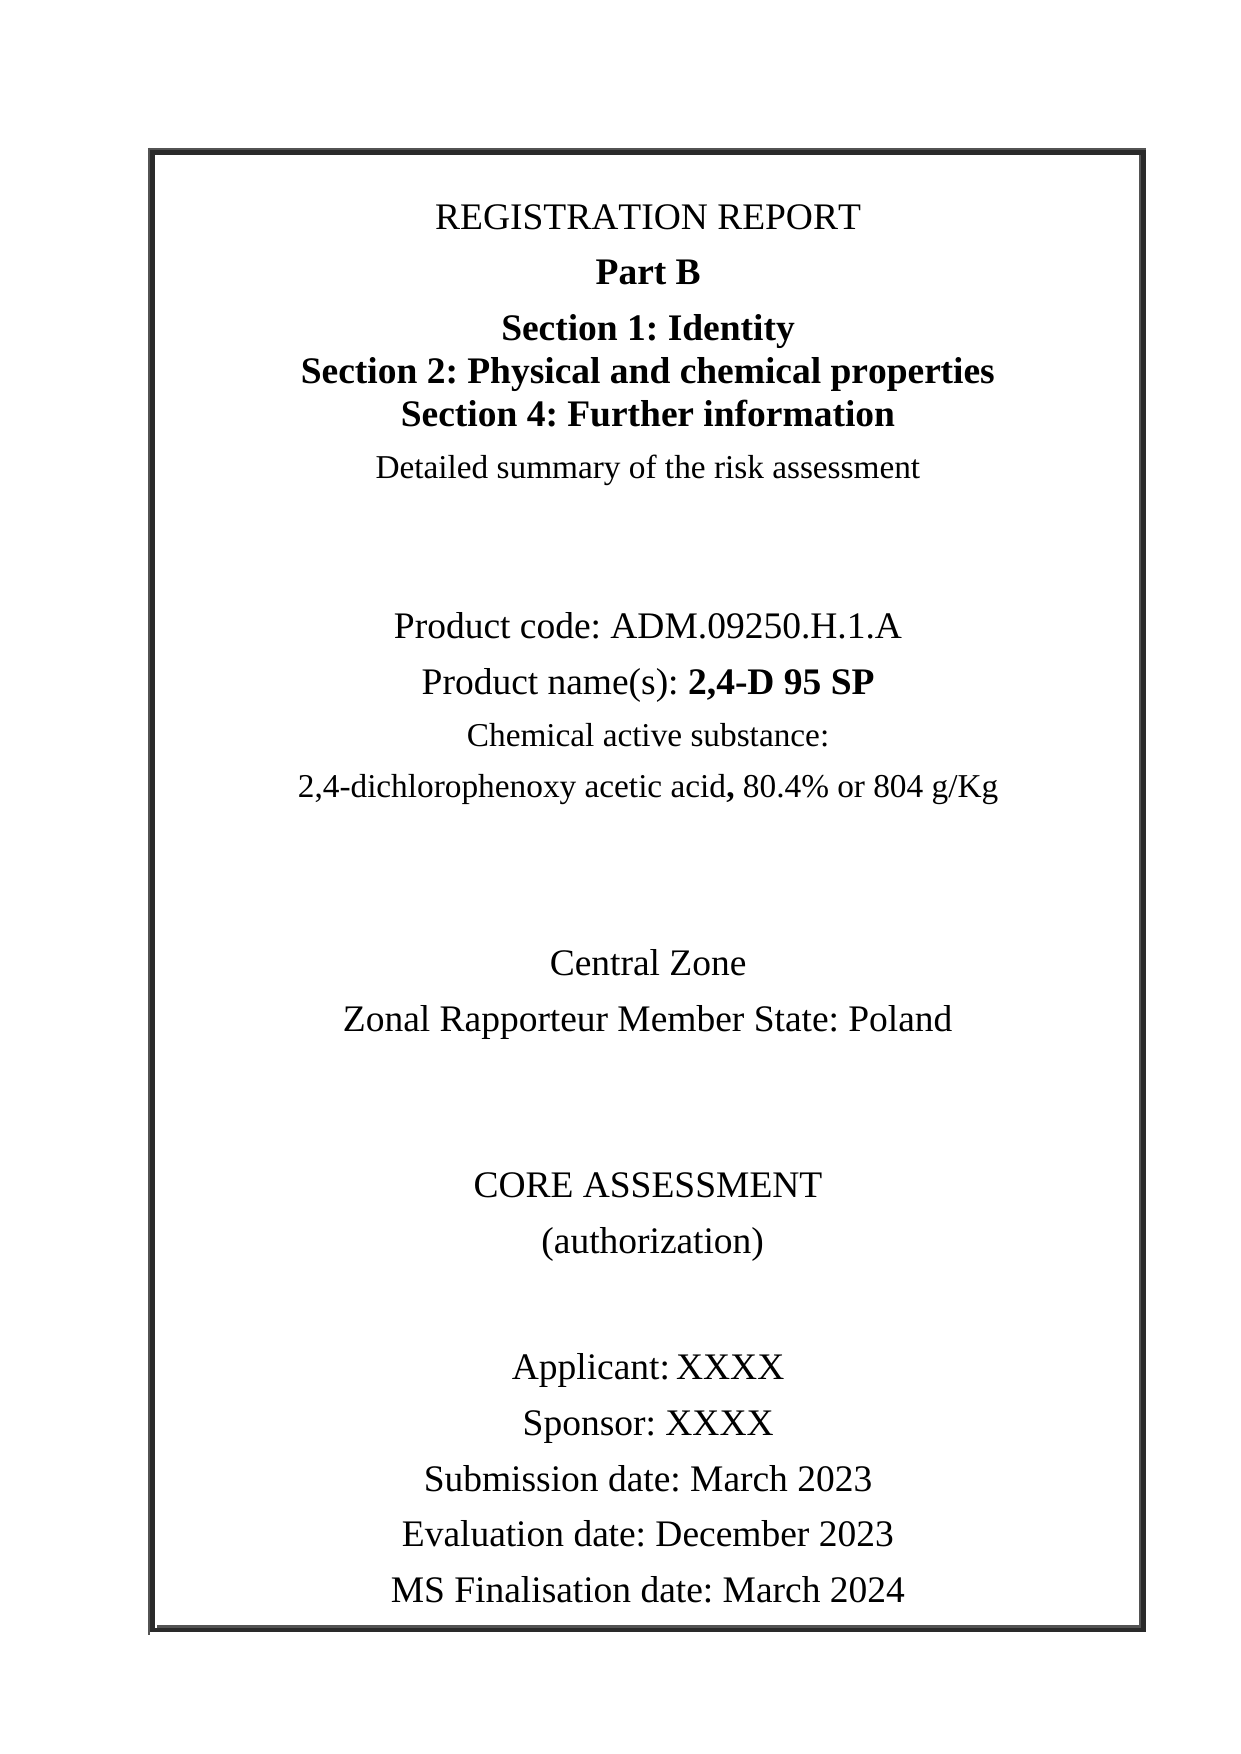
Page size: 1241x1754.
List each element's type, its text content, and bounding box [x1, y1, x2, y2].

table_cell Central Zone Zonal Rapporteur Member State: Poland [157, 886, 1139, 1094]
table_cell CORE ASSESSMENT (authorization) [157, 1094, 1139, 1330]
table_cell Applicant: XXXX Sponsor: XXXX Submission date: March 2023 Evaluation date: December 2023 MS Finalisation date: March 2024 [157, 1330, 1139, 1625]
table_cell Product code: ADM.09250.H.1.A Product name(s): 2,4-D 95 SP Chemical active substance: 2,4-dichlorophenoxy acetic acid, 80.4% or 804 g/Kg [157, 523, 1139, 886]
table_header REGISTRATION REPORT Part B Section 1: Identity Section 2: Physical and chemical properties Section 4: Further information Detailed summary of the risk assessment [157, 157, 1139, 522]
